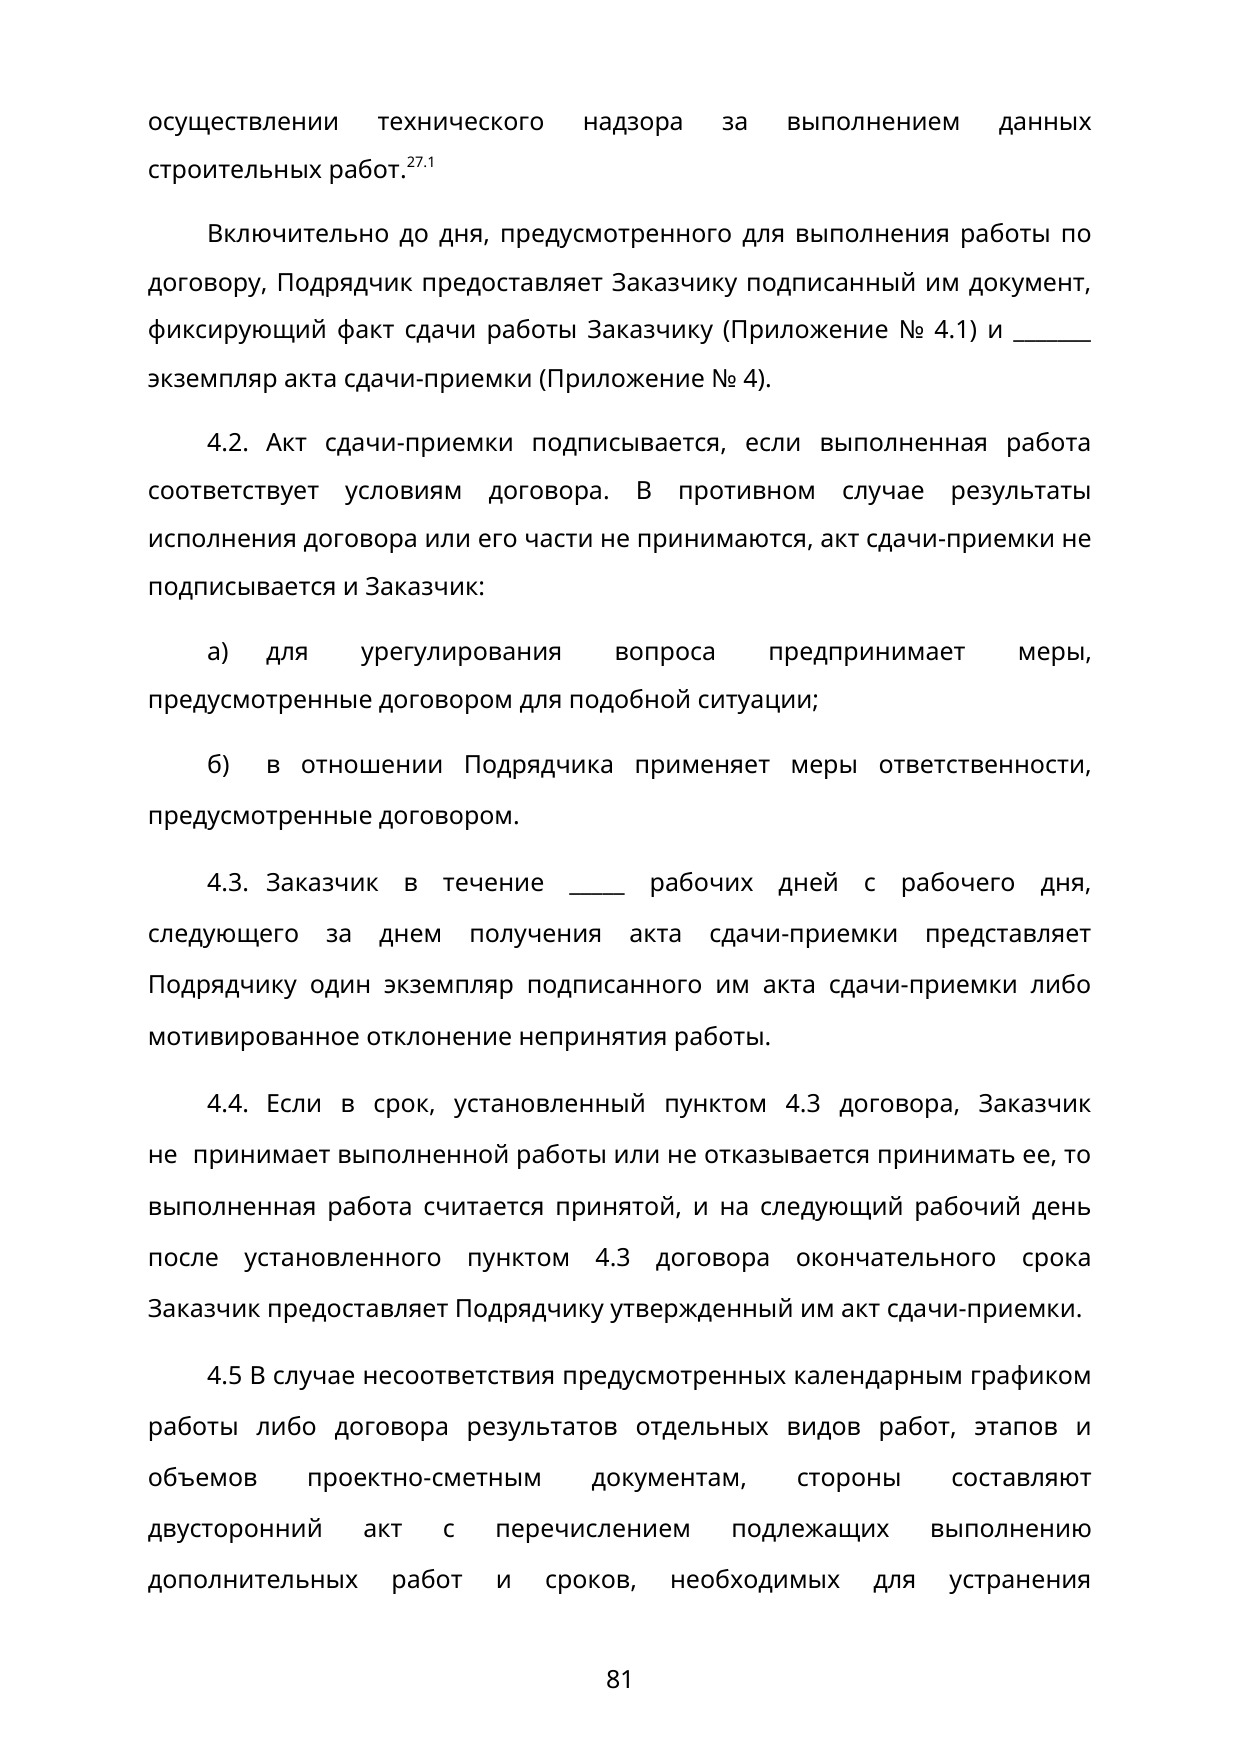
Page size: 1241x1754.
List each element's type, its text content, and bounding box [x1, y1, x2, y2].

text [148, 103, 1092, 186]
text Включительно до дня, предусмотренного для выполнения работы по договору, Подрядчик предоставляет Заказчику подписанный им документ, фиксирующий факт сдачи работы Заказчику (Приложение № 4.1) и _______ экземпляр акта сдачи-приемки (Приложение № 4). [148, 216, 1092, 394]
text 4.2. Акт сдачи-приемки подписывается, если выполненная работа соответствует условиям договора. В противном случае результаты исполнения договора или его части не принимаются, акт сдачи-приемки не подписывается и Заказчик: [148, 425, 1092, 603]
text а) для урегулирования вопроса предпринимает меры, предусмотренные договором для подобной ситуации; [148, 634, 1092, 716]
text б) в отношении Подрядчика применяет меры ответственности, предусмотренные договором. [148, 746, 1092, 831]
text 4.3. Заказчик в течение _____ рабочих дней с рабочего дня, следующего за днем получения акта сдачи-приемки представляет Подрядчику один экземпляр подписанного им акта сдачи-приемки либо мотивированное отклонение непринятия работы. [148, 865, 1092, 1052]
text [148, 1358, 1092, 1596]
text 4.4. Если в срок, установленный пунктом 4.3 договора, Заказчик не принимает выполненной работы или не отказывается принимать ее, то выполненная работа считается принятой, и на следующий рабочий день после установленного пунктом 4.3 договора окончательного срока Заказчик предоставляет Подрядчику утвержденный им акт сдачи-приемки. [148, 1086, 1092, 1324]
